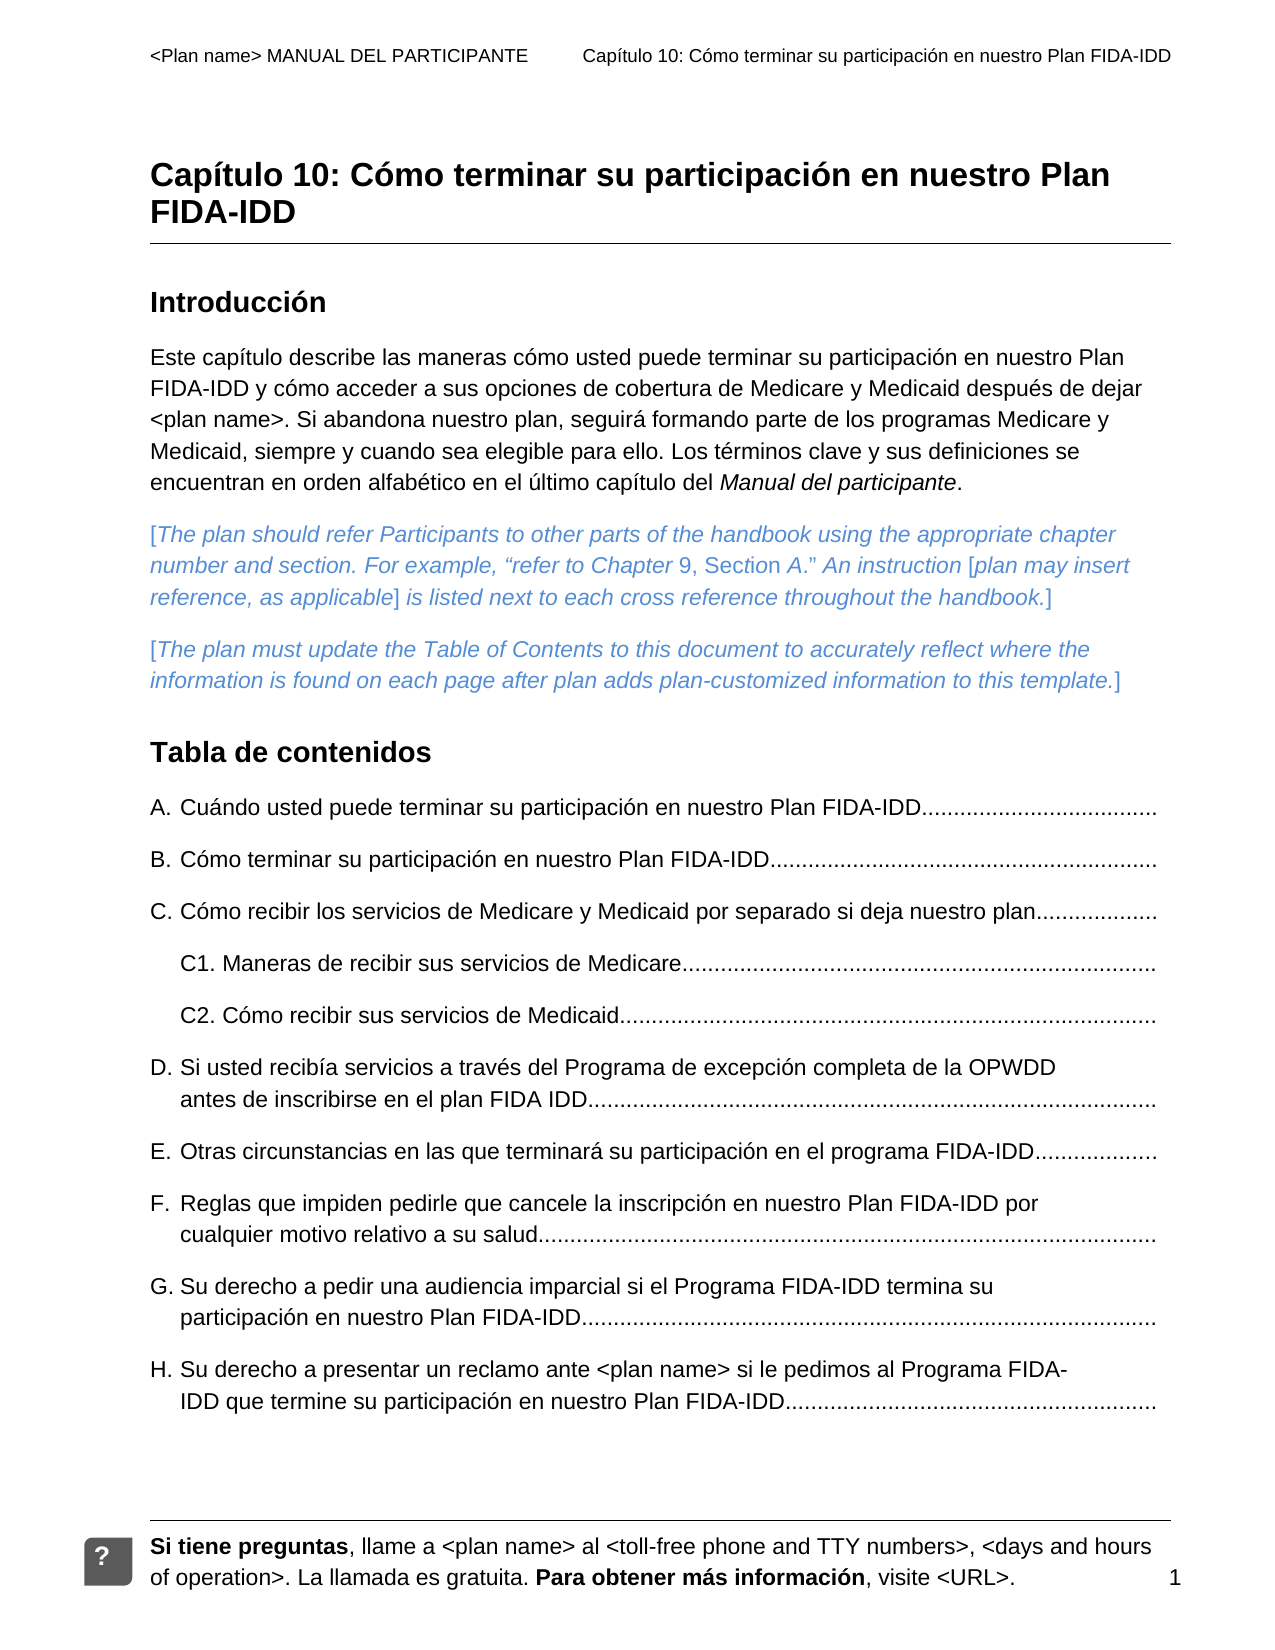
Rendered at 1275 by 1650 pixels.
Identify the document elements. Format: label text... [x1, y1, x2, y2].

text G. Su derecho a pedir una audiencia imparcial si el Programa FIDA-IDD termina su participación en nuestro Plan FIDA-IDD 8 [150, 1269, 1096, 1332]
text [The plan should refer Participants to other parts of the handbook using the appropriate chapter number and section. For example, “refer to Chapter 9, Section A.” An instruction [plan may insert reference, as applicable] is listed next to each cross reference throughout the handbook.] [150, 517, 1171, 611]
subtitle Capítulo 10: Cómo terminar su participación en nuestro Plan FIDA-IDD [150, 156, 1171, 243]
text Introducción [150, 282, 1171, 319]
text C1. Maneras de recibir sus servicios de Medicare 4 [180, 947, 1096, 978]
text C. Cómo recibir los servicios de Medicare y Medicaid por separado si deja nuestro plan 4 [150, 894, 1096, 926]
text B. Cómo terminar su participación en nuestro Plan FIDA-IDD 3 [150, 842, 1096, 874]
text H. Su derecho a presentar un reclamo ante <plan name> si le pedimos al Programa FIDA-IDD que termine su participación en nuestro Plan FIDA-IDD 8 [150, 1353, 1096, 1415]
text C2. Cómo recibir sus servicios de Medicaid 6 [180, 999, 1096, 1030]
text A. Cuándo usted puede terminar su participación en nuestro Plan FIDA-IDD 3 [150, 790, 1096, 822]
text Este capítulo describe las maneras cómo usted puede terminar su participación en nuestro Plan FIDA-IDD y cómo acceder a sus opciones de cobertura de Medicare y Medicaid después de dejar <plan name>. Si abandona nuestro plan, seguirá formando parte de los programas Medicare y Medicaid, siempre y cuando sea elegible para ello. Los términos clave y sus definiciones se encuentran en orden alfabético en el último capítulo del Manual del participante. [150, 340, 1171, 497]
text E. Otras circunstancias en las que terminará su participación en el programa FIDA-IDD 6 [150, 1134, 1096, 1165]
text [The plan must update the Table of Contents to this document to accurately reflect where the information is found on each page after plan adds plan-customized information to this template.] [150, 632, 1171, 694]
text D. Si usted recibía servicios a través del Programa de excepción completa de la OPWDD antes de inscribirse en el plan FIDA IDD 6 [150, 1051, 1096, 1113]
text F. Reglas que impiden pedirle que cancele la inscripción en nuestro Plan FIDA-IDD por cualquier motivo relativo a su salud 8 [150, 1186, 1096, 1249]
text Tabla de contenidos [150, 732, 1171, 769]
